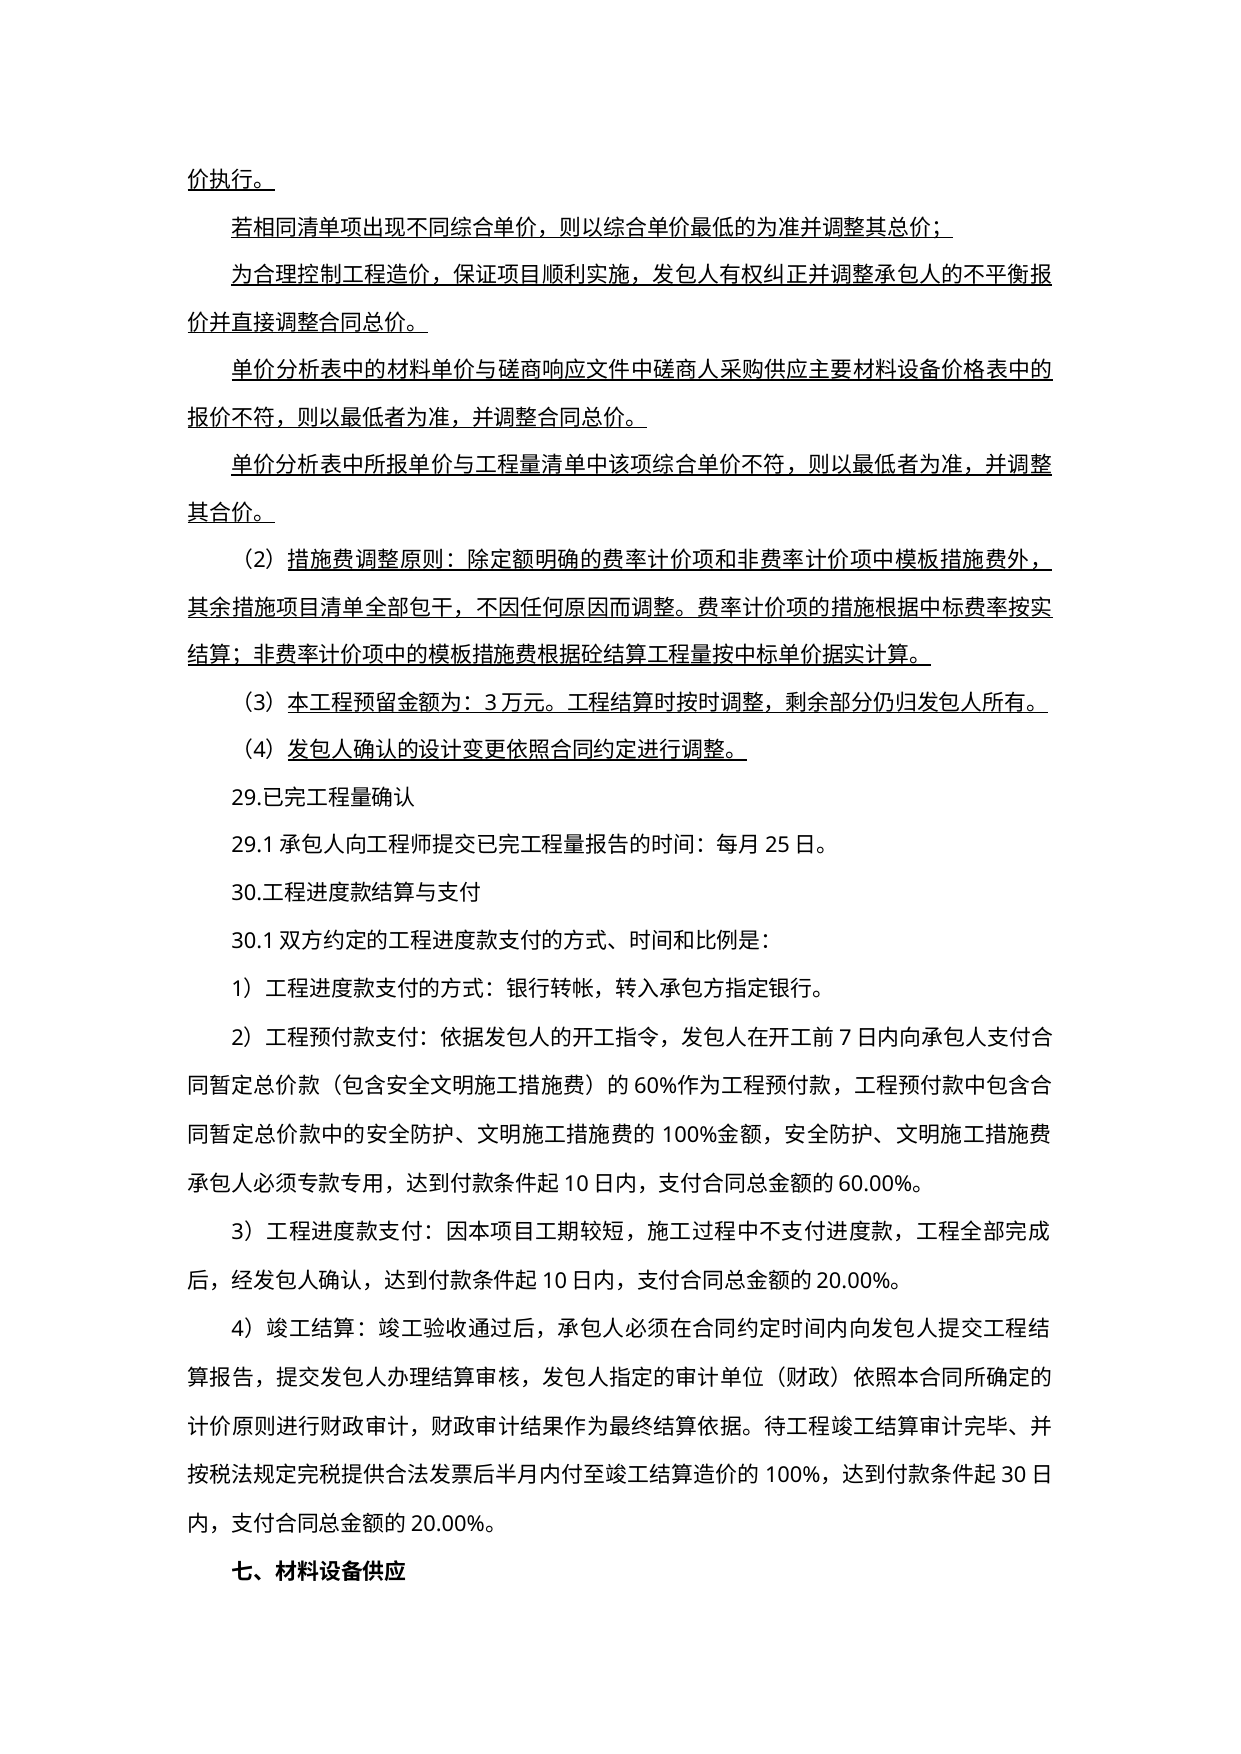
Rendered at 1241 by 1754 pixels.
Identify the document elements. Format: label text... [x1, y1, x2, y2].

text 为合理控制工程造价，保证项目顺利实施，发包人有权纠正并调整承包人的不平衡报价并直接调整合同总价。 [187, 257, 1053, 336]
list 措施费调整原则：除定额明确的费率计价项和非费率计价项中模板措施费外，其余措施项目清单全部包干，不因任何原因而调整。费率计价项的措施根据中标费率按实结算；非费率计价项中的模板措施费根据砼结算工程量按中标单价据实计算。 [187, 618, 1053, 669]
text 若相同清单项出现不同综合单价，则以综合单价最低的为准并调整其总价； [187, 209, 1053, 241]
text 30.1双方约定的工程进度款支付的方式、时间和比例是： [187, 923, 1053, 955]
list 工程预付款支付：依据发包人的开工指令，发包人在开工前7日内向承包人支付合同暂定总价款（包含安全文明施工措施费）的60%作为工程预付款，工程预付款中包含合同暂定总价款中的安全防护、文明施工措施费的100%金额，安全防护、文明施工措施费承包人必须专款专用，达到付款条件起10日内，支付合同总金额的60.00%。 [187, 1019, 1053, 1198]
text 29.已完工程量确认 [187, 780, 1053, 812]
text 30.工程进度款结算与支付 [187, 875, 1053, 907]
list 措施费调整原则：除定额明确的费率计价项和非费率计价项中模板措施费外，其余措施项目清单全部包干，不因任何原因而调整。费率计价项的措施根据中标费率按实结算；非费率计价项中的模板措施费根据砼结算工程量按中标单价据实计算。 [187, 542, 1053, 617]
text 29.1承包人向工程师提交已完工程量报告的时间：每月25日。 [187, 827, 1053, 859]
text 七、材料设备供应 [187, 1554, 1053, 1586]
text 单价分析表中的材料单价与磋商响应文件中磋商人采购供应主要材料设备价格表中的报价不符，则以最低者为准，并调整合同总价。 [187, 352, 1053, 431]
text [187, 162, 1053, 194]
list 4）竣工结算：竣工验收通过后，承包人必须在合同约定时间内向发包人提交工程结算报告，提交发包人办理结算审核，发包人指定的审计单位（财政）依照本合同所确定的计价原则进行财政审计，财政审计结果作为最终结算依据。待工程竣工结算审计完毕、并按税法规定完税提供合法发票后半月内付至竣工结算造价的100%，达到付款条件起30日内，支付合同总金额的20.00%。 [187, 1311, 1053, 1538]
list 发包人确认的设计变更依照合同约定进行调整。 [187, 732, 1053, 764]
list 工程进度款支付的方式：银行转帐，转入承包方指定银行。 [187, 971, 1053, 1003]
list 本工程预留金额为：3万元。工程结算时按时调整，剩余部分仍归发包人所有。 [187, 684, 1053, 716]
text 单价分析表中所报单价与工程量清单中该项综合单价不符，则以最低者为准，并调整其合价。 [187, 447, 1053, 526]
list 3）工程进度款支付：因本项目工期较短，施工过程中不支付进度款，工程全部完成后，经发包人确认，达到付款条件起10日内，支付合同总金额的20.00%。 [187, 1214, 1053, 1295]
